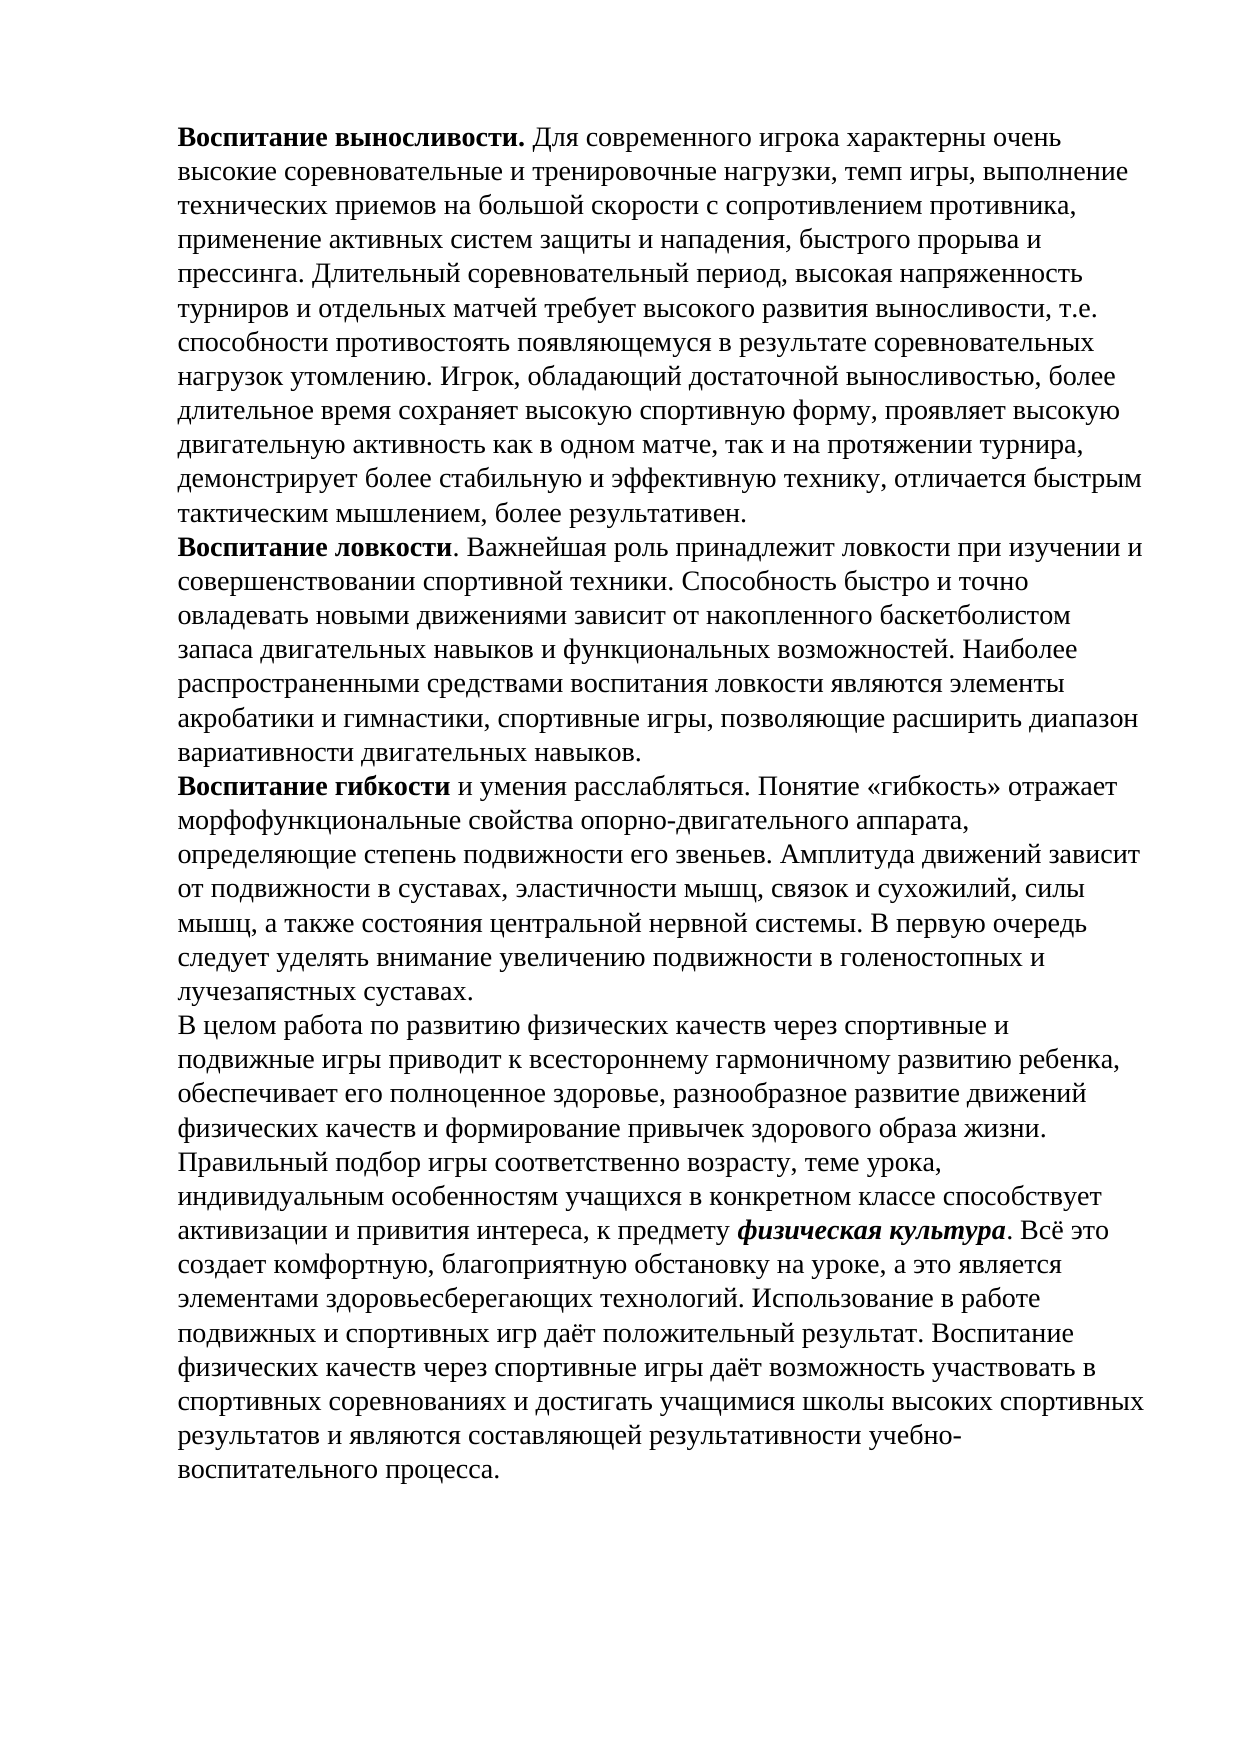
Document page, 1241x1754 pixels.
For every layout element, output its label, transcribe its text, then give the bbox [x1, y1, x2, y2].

text Воспитание ловкости. Важнейшая роль принадлежит ловкости при изучении и совершенствовании спортивной техники. Способность быстро и точно овладевать новыми движениями зависит от накопленного баскетболистом запаса двигательных навыков и функциональных возможностей. Наиболее распространенными средствами воспитания ловкости являются элементы акробатики и гимнастики, спортивные игры, позволяющие расширить диапазон вариативности двигательных навыков. [177, 528, 1152, 767]
text В целом работа по развитию физических качеств через спортивные и подвижные игры приводит к всестороннему гармоничному развитию ребенка, обеспечивает его полноценное здоровье, разнообразное развитие движений физических качеств и формирование привычек здорового образа жизни. [177, 1006, 1152, 1143]
text Воспитание гибкости и умения расслабляться. Понятие «гибкость» отражает морфофункциональные свойства опорно-двигательного аппарата, определяющие степень подвижности его звеньев. Амплитуда движений зависит от подвижности в суставах, эластичности мышц, связок и сухожилий, силы мышц, а также состояния центральной нервной системы. В первую очередь следует уделять внимание увеличению подвижности в голеностопных и лучезапястных суставах. [177, 767, 1152, 1006]
text Правильный подбор игры соответственно возрасту, теме урока, индивидуальным особенностям учащихся в конкретном классе способствует активизации и привития интереса, к предмету физическая культура. Всё это создает комфортную, благоприятную обстановку на уроке, а это является элементами здоровьесберегающих технологий. Использование в работе подвижных и спортивных игр даёт положительный результат. Воспитание физических качеств через спортивные игры даёт возможность участвовать в спортивных соревнованиях и достигать учащимися школы высоких спортивных результатов и являются составляющей результативности учебно- воспитательного процесса. [177, 1143, 1152, 1485]
text Воспитание выносливости. Для современного игрока характерны очень высокие соревновательные и тренировочные нагрузки, темп игры, выполнение технических приемов на большой скорости с сопротивлением противника, применение активных систем защиты и нападения, быстрого прорыва и прессинга. Длительный соревновательный период, высокая напряженность турниров и отдельных матчей требует высокого развития выносливости, т.е. способности противостоять появляющемуся в результате соревновательных нагрузок утомлению. Игрок, обладающий достаточной выносливостью, более длительное время сохраняет высокую спортивную форму, проявляет высокую двигательную активность как в одном матче, так и на протяжении турнира, демонстрирует более стабильную и эффективную технику, отличается быстрым тактическим мышлением, более результативен. [177, 118, 1152, 528]
